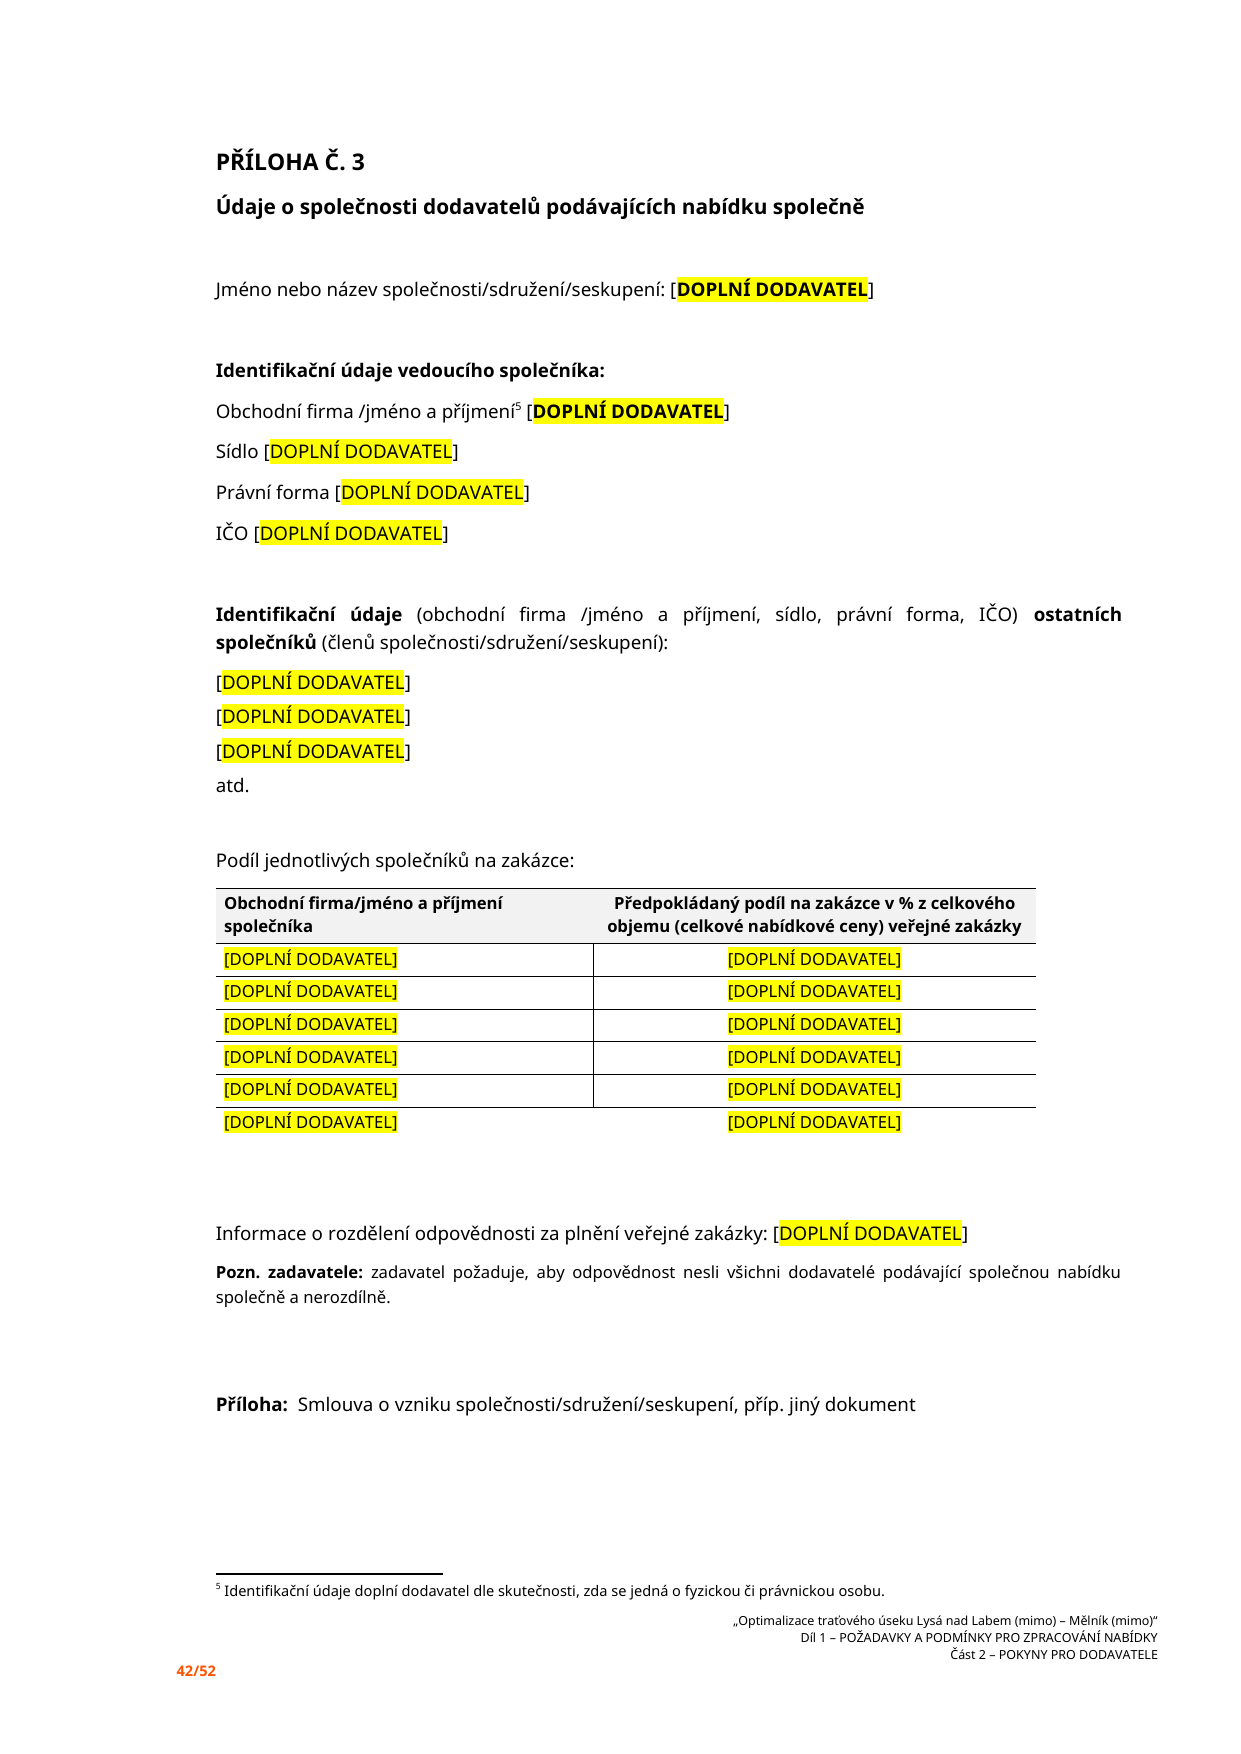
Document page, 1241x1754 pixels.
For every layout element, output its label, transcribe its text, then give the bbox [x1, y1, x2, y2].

text Jméno nebo název společnosti/sdružení/seskupení: [DOPLNÍ DODAVATEL] [216, 277, 677, 302]
text Příloha č. 3 [216, 146, 1122, 177]
table_cell [DOPLNÍ DODAVATEL] [594, 1042, 1036, 1074]
table_cell [DOPLNÍ DODAVATEL] [216, 1010, 593, 1041]
table_cell [DOPLNÍ DODAVATEL] [594, 944, 1036, 976]
text Informace o rozdělení odpovědnosti za plnění veřejné zakázky: [DOPLNÍ DODAVATEL] [216, 1220, 779, 1246]
table_cell [DOPLNÍ DODAVATEL] [594, 1010, 1036, 1041]
text [DOPLNÍ DODAVATEL] [404, 738, 1122, 763]
table_cell [DOPLNÍ DODAVATEL] [216, 977, 593, 1008]
text Pozn. zadavatele: zadavatel požaduje, aby odpovědnost nesli všichni dodavatelé podávající společnou nabídku společně a nerozdílně. [216, 1261, 1122, 1308]
text [DOPLNÍ DODAVATEL] [404, 704, 1122, 729]
text Sídlo [DOPLNÍ DODAVATEL] [452, 439, 1122, 464]
text Identifikační údaje vedoucího společníka: [216, 358, 1122, 383]
text atd. [216, 772, 1122, 798]
text Obchodní firma /jméno a příjmení [DOPLNÍ DODAVATEL] [216, 398, 533, 424]
text Právní forma [DOPLNÍ DODAVATEL] [523, 479, 1122, 505]
table_cell [DOPLNÍ DODAVATEL] [216, 944, 593, 976]
table_header Předpokládaný podíl na zakázce v % z celkového objemu (celkové nabídkové ceny) veřejné zakázky [593, 889, 1036, 943]
text Identifikační údaje (obchodní firma /jméno a příjmení, sídlo, právní forma, IČO) ostatních společníků (členů společnosti/sdružení/seskupení): [216, 601, 1122, 654]
table_cell [DOPLNÍ DODAVATEL] [216, 1042, 593, 1074]
text Právní forma [DOPLNÍ DODAVATEL] [216, 479, 341, 505]
text Příloha: Smlouva o vzniku společnosti/sdružení/seskupení, příp. jiný dokument [216, 1392, 1122, 1417]
text Podíl jednotlivých společníků na zakázce: [216, 847, 1122, 873]
table_cell [DOPLNÍ DODAVATEL] [593, 1108, 1036, 1139]
text Jméno nebo název společnosti/sdružení/seskupení: [DOPLNÍ DODAVATEL] [868, 277, 1122, 302]
table_header Obchodní firma/jméno a příjmení společníka [216, 889, 593, 943]
table_cell [DOPLNÍ DODAVATEL] [594, 977, 1036, 1008]
text IČO [DOPLNÍ DODAVATEL] [442, 520, 1122, 545]
table_cell [DOPLNÍ DODAVATEL] [594, 1075, 1036, 1107]
text Obchodní firma /jméno a příjmení [DOPLNÍ DODAVATEL] [724, 398, 1122, 424]
table_cell [DOPLNÍ DODAVATEL] [216, 1108, 593, 1139]
table_cell [DOPLNÍ DODAVATEL] [216, 1075, 593, 1107]
text Údaje o společnosti dodavatelů podávajících nabídku společně [216, 192, 1122, 221]
text [DOPLNÍ DODAVATEL] [216, 669, 1122, 695]
